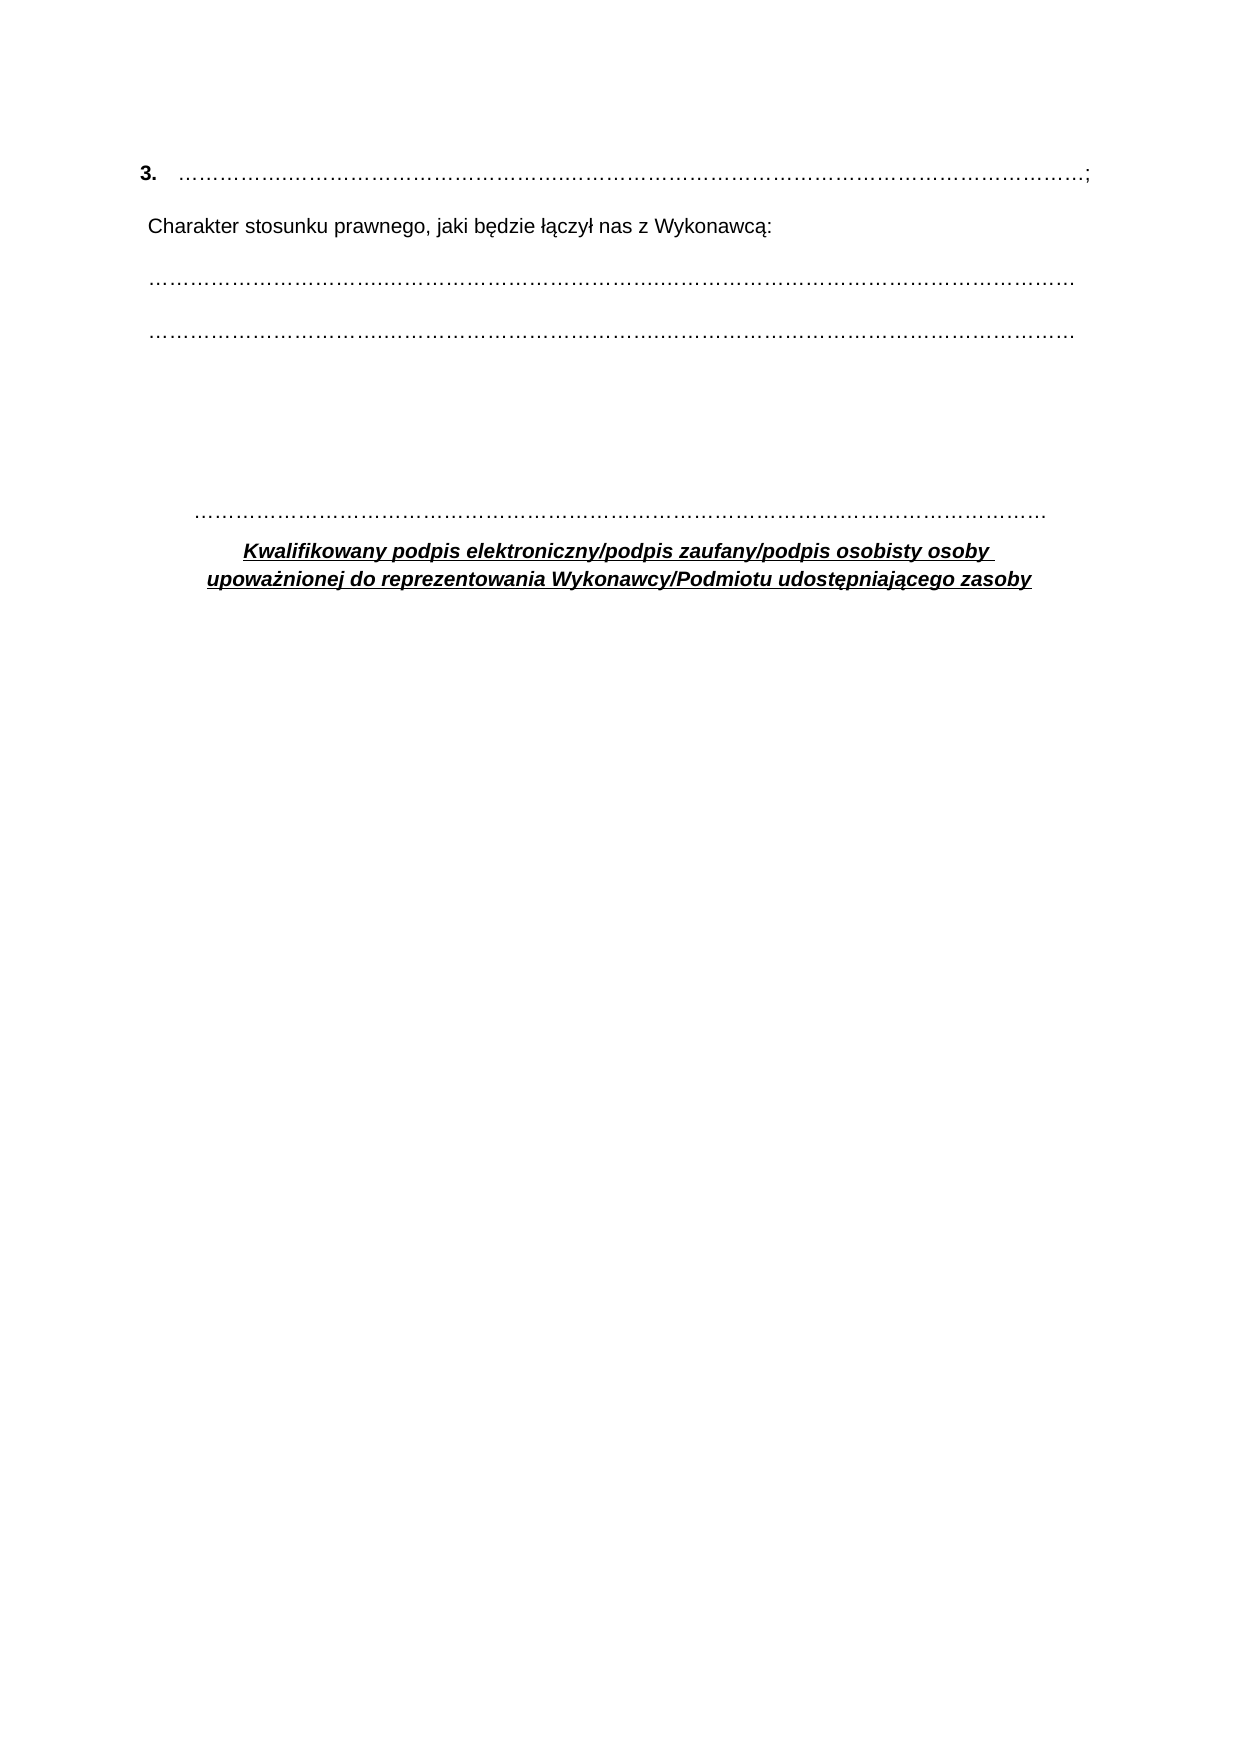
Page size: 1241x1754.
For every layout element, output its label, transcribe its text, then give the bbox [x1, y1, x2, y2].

list …………….………………………………….…………………………………………………………………; [140, 161, 1092, 185]
text Charakter stosunku prawnego, jaki będzie łączył nas z Wykonawcą: [148, 214, 1092, 238]
text …………………………………………………………………………………………………………… [148, 499, 1092, 523]
text …………………………….………………………………….…………………………………………………… [148, 266, 1092, 290]
text …………………………….………………………………….…………………………………………………… [148, 319, 1092, 343]
text Kwalifikowany podpis elektroniczny/podpis zaufany/podpis osobisty osoby upoważnionej do reprezentowania Wykonawcy/Podmiotu udostępniającego zasoby [148, 539, 1092, 591]
